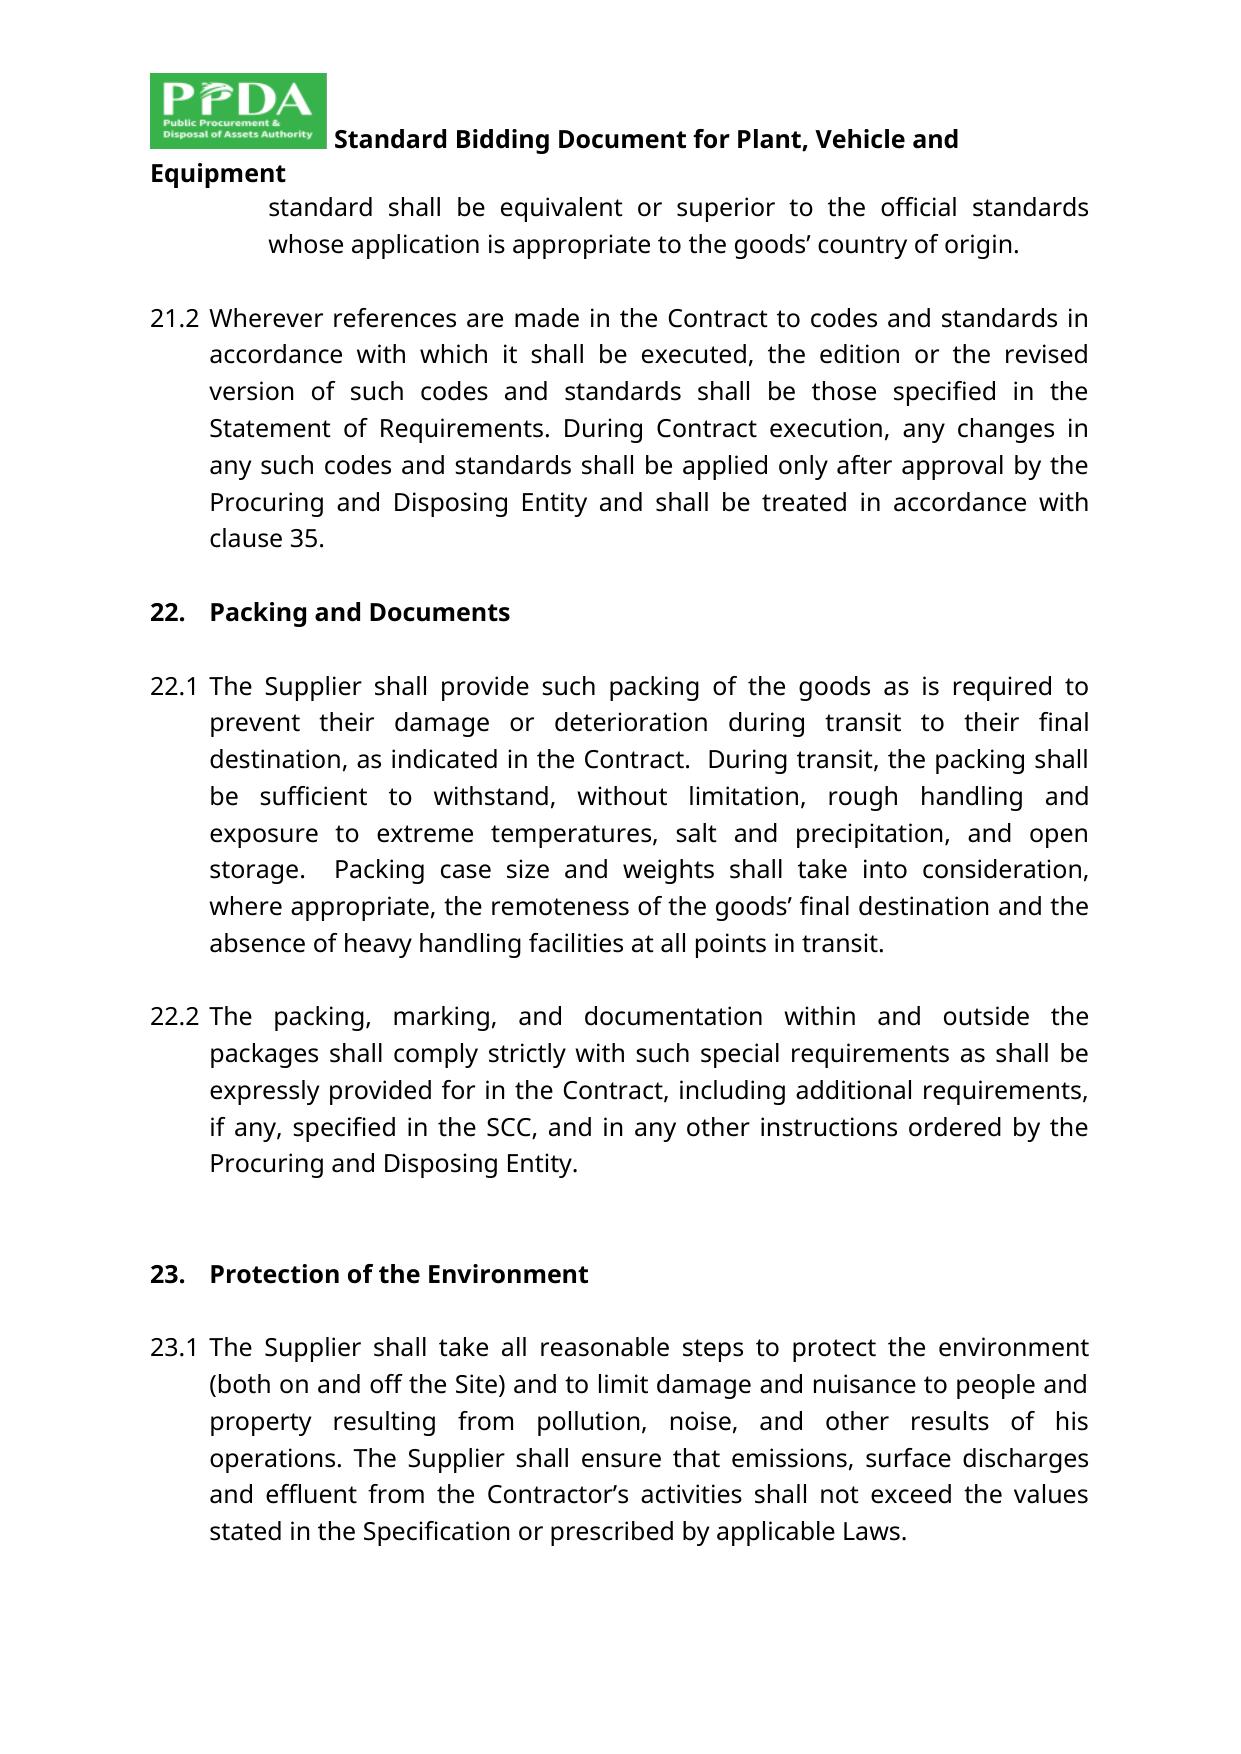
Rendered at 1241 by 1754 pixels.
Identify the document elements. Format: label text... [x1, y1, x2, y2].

list Protection of the Environment [150, 1256, 1090, 1291]
list The Supplier shall provide such packing of the goods as is required to prevent their damage or deterioration during transit to their final destination, as indicated in the Contract. During transit, the packing shall be sufficient to withstand, without limitation, rough handling and exposure to extreme temperatures, salt and precipitation, and open storage. Packing case size and weights shall take into consideration, where appropriate, the remoteness of the goods’ final destination and the absence of heavy handling facilities at all points in transit. [150, 668, 1090, 959]
list The packing, marking, and documentation within and outside the packages shall comply strictly with such special requirements as shall be expressly provided for in the Contract, including additional requirements, if any, specified in the SCC, and in any other instructions ordered by the Procuring and Disposing Entity. [150, 999, 1090, 1180]
picture [150, 73, 328, 149]
list Packing and Documents [150, 594, 1090, 629]
list Wherever references are made in the Contract to codes and standards in accordance with which it shall be executed, the edition or the revised version of such codes and standards shall be those specified in the Statement of Requirements. During Contract execution, any changes in any such codes and standards shall be applied only after approval by the Procuring and Disposing Entity and shall be treated in accordance with clause 35. [150, 300, 1090, 555]
list The Supplier shall take all reasonable steps to protect the environment (both on and off the Site) and to limit damage and nuisance to people and property resulting from pollution, noise, and other results of his operations. The Supplier shall ensure that emissions, surface discharges and effluent from the Contractor’s activities shall not exceed the values stated in the Specification or prescribed by applicable Laws. [150, 1330, 1090, 1548]
